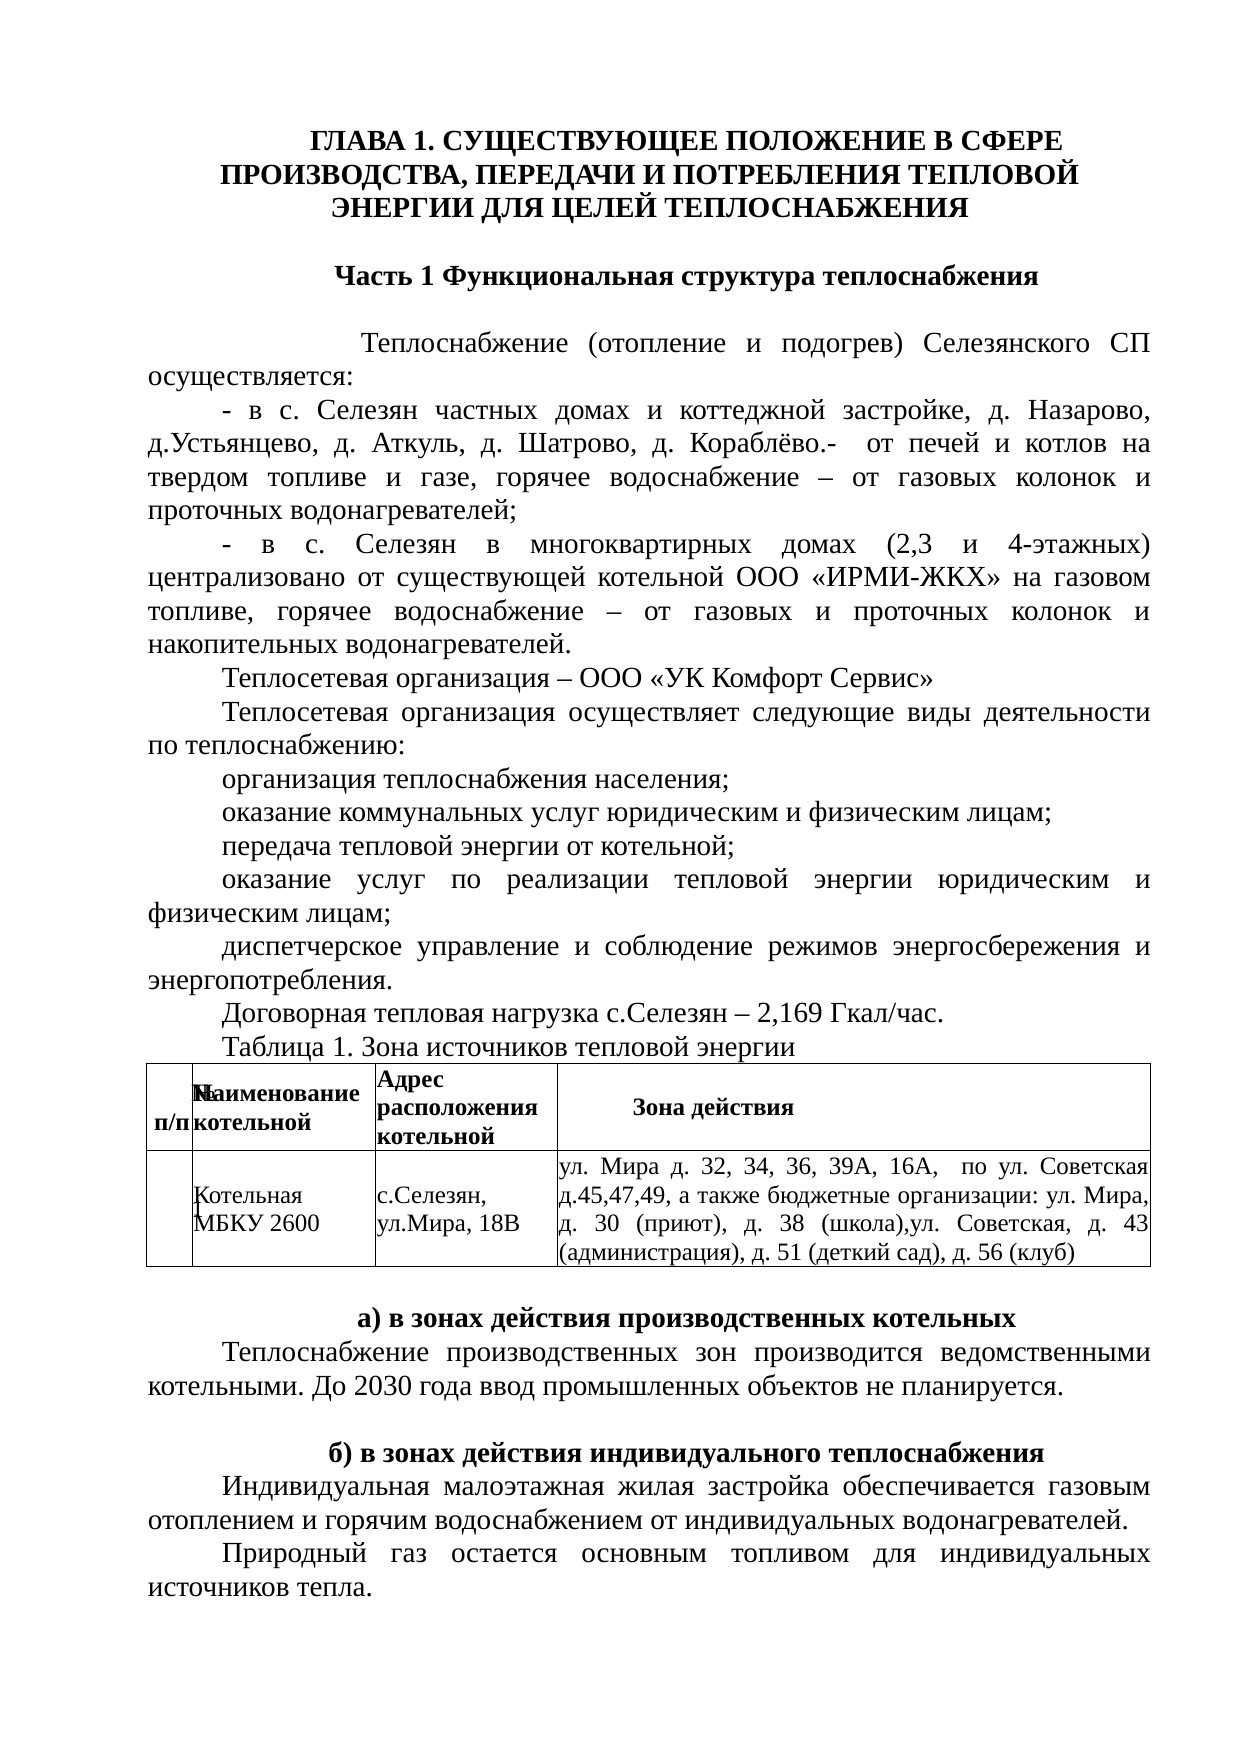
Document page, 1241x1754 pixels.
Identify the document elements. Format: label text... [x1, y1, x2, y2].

text Теплосетевая организация – ООО «УК Комфорт Сервис» [148, 660, 1152, 694]
text Природный газ остается основным топливом для индивидуальных источников тепла. [148, 1535, 1152, 1602]
text - в с. Селезян частных домах и коттеджной застройке, д. Назарово, д.Устьянцево, д. Аткуль, д. Шатрово, д. Кораблёво.- от печей и котлов на твердом топливе и газе, горячее водоснабжение – от газовых колонок и проточных водонагревателей; [148, 392, 1152, 526]
table_cell 1 [147, 1151, 192, 1266]
table_header № п/п [147, 1064, 192, 1150]
text Индивидуальная малоэтажная жилая застройка обеспечивается газовым отоплением и горячим водоснабжением от индивидуальных водонагревателей. [148, 1468, 1152, 1535]
text - в с. Селезян в многоквартирных домах (2,3 и 4-этажных) централизовано от существующей котельной ООО «ИРМИ-ЖКХ» на газовом топливе, горячее водоснабжение – от газовых и проточных колонок и накопительных водонагревателей. [148, 526, 1152, 660]
text Теплоснабжение производственных зон производится ведомственными котельными. До 2030 года ввод промышленных объектов не планируется. [148, 1334, 1152, 1401]
text б) в зонах действия индивидуального теплоснабжения [148, 1435, 1152, 1468]
text оказание услуг по реализации тепловой энергии юридическим и физическим лицам; [148, 861, 1152, 928]
text Теплосетевая организация осуществляет следующие виды деятельности по теплоснабжению: [148, 694, 1152, 761]
text Часть 1 Функциональная структура теплоснабжения [148, 258, 1152, 291]
text оказание коммунальных услуг юридическим и физическим лицам; [148, 794, 1152, 828]
table_header Адрес расположения котельной [376, 1064, 557, 1150]
text ГЛАВА 1. СУЩЕСТВУЮЩЕЕ ПОЛОЖЕНИЕ В СФЕРЕ ПРОИЗВОДСТВА, ПЕРЕДАЧИ И ПОТРЕБЛЕНИЯ ТЕПЛОВОЙ ЭНЕРГИИ ДЛЯ ЦЕЛЕЙ ТЕПЛОСНАБЖЕНИЯ [148, 123, 1152, 224]
text Договорная тепловая нагрузка с.Селезян – 2,169 Гкал/час. [148, 996, 1152, 1029]
table_cell с.Селезян, ул.Мира, 18В [376, 1151, 557, 1266]
table_cell Котельная МБКУ 2600 [193, 1151, 375, 1266]
text Таблица 1. Зона источников тепловой энергии [148, 1029, 1152, 1063]
table_header Зона действия [558, 1064, 1150, 1150]
table_header Наименование котельной [193, 1064, 375, 1150]
text а) в зонах действия производственных котельных [148, 1301, 1152, 1334]
text передача тепловой энергии от котельной; [148, 828, 1152, 861]
table_cell ул. Мира д. 32, 34, 36, 39А, 16А, по ул. Советская д.45,47,49, а также бюджетные организации: ул. Мира, д. 30 (приют), д. 38 (школа),ул. Советская, д. 43 (администрация), д. 51 (деткий сад), д. 56 (клуб) [558, 1151, 1150, 1266]
text организация теплоснабжения населения; [148, 761, 1152, 794]
text Теплоснабжение (отопление и подогрев) Селезянского СП осуществляется: [148, 325, 1152, 392]
text диспетчерское управление и соблюдение режимов энергосбережения и энергопотребления. [148, 928, 1152, 996]
